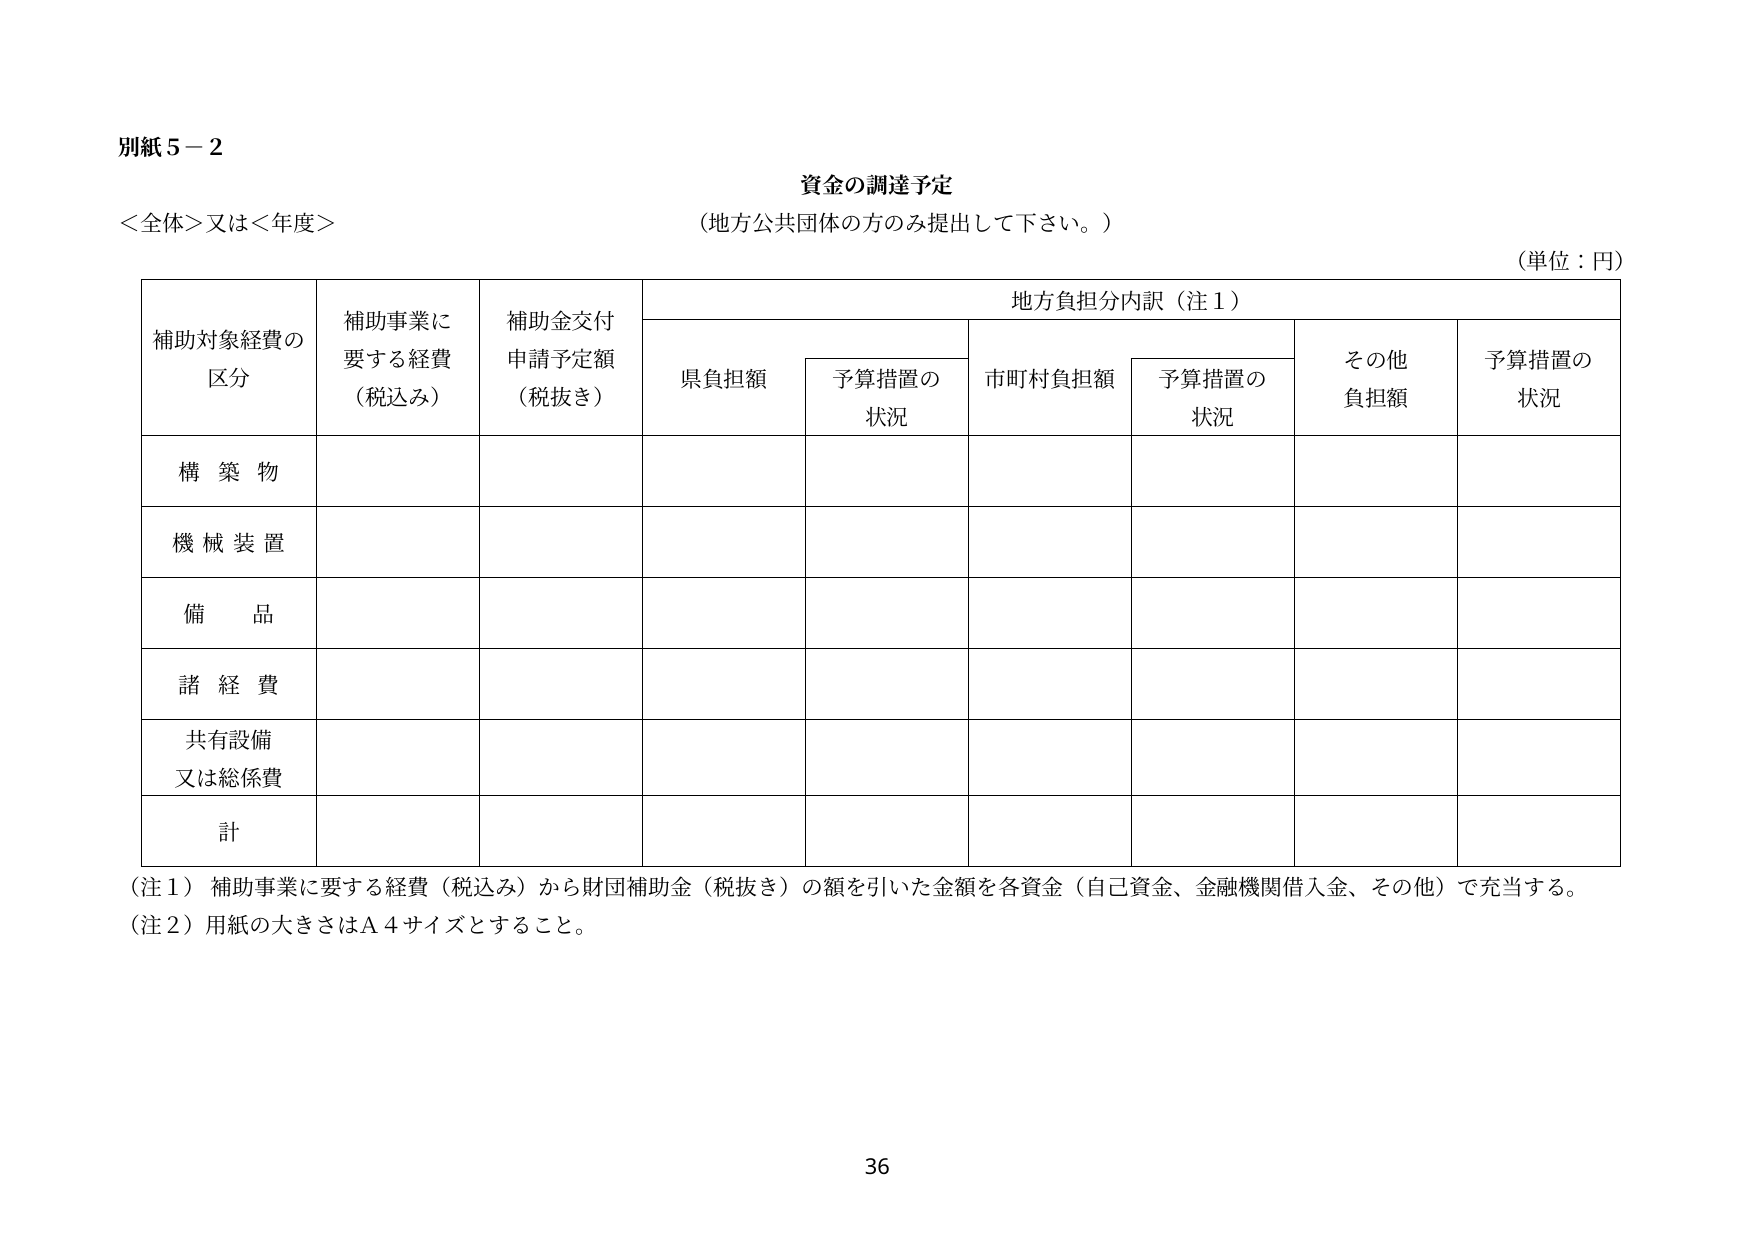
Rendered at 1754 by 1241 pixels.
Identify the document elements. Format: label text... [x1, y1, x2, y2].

table_cell [806, 649, 968, 718]
table_cell [1132, 507, 1294, 577]
table_cell [1295, 720, 1457, 795]
table_cell [480, 649, 642, 718]
table_cell [1295, 507, 1457, 577]
table_cell [1295, 578, 1457, 648]
table_cell [969, 436, 1131, 506]
table_header 補助事業に 要する経費 （税込み） [317, 280, 479, 435]
table_cell [1132, 796, 1294, 866]
table_cell [1132, 436, 1294, 506]
table_cell [317, 578, 479, 648]
table_cell [480, 720, 642, 795]
table_cell [1458, 578, 1620, 648]
table_header 地方負担分内訳（注１） [643, 280, 1620, 319]
table_cell [1132, 578, 1294, 648]
table_cell 諸経費 [142, 649, 316, 718]
table_cell [1458, 436, 1620, 506]
table_cell [480, 507, 642, 577]
table_cell [806, 720, 968, 795]
table_header 補助対象経費の区分 [142, 280, 316, 435]
table_cell [1295, 649, 1457, 718]
table_cell [806, 578, 968, 648]
table_cell その他 負担額 [1295, 320, 1457, 435]
table_cell [1295, 436, 1457, 506]
table_cell [643, 796, 805, 866]
table_cell [969, 796, 1131, 866]
table_cell [1458, 649, 1620, 718]
table_cell 備品 [142, 578, 316, 648]
table_cell 共有設備 又は総係費 [142, 720, 316, 795]
text （注２）用紙の大きさはＡ４サイズとすること。 [118, 905, 1636, 943]
table_cell 予算措置の 状況 [806, 359, 968, 435]
table_cell [480, 578, 642, 648]
table_cell [969, 720, 1131, 795]
text 資金の調達予定 [118, 165, 1636, 203]
table_cell 計 [142, 796, 316, 866]
table_cell [1132, 720, 1294, 795]
table_cell 構築物 [142, 436, 316, 506]
table_cell [643, 578, 805, 648]
table_cell [643, 436, 805, 506]
table_cell [317, 507, 479, 577]
table_cell [643, 507, 805, 577]
table_cell [1458, 507, 1620, 577]
table_cell [806, 796, 968, 866]
table_cell [480, 796, 642, 866]
text 別紙５－２ [118, 127, 1636, 165]
text ＜全体＞又は＜年度＞ （地方公共団体の方のみ提出して下さい。） [118, 203, 1636, 241]
table_cell [806, 436, 968, 506]
table_header 補助金交付 申請予定額 （税抜き） [480, 280, 642, 435]
table_cell [317, 720, 479, 795]
table_cell [969, 578, 1131, 648]
table_cell [969, 649, 1131, 718]
table_cell [480, 436, 642, 506]
table_cell [317, 436, 479, 506]
table_cell 予算措置の 状況 [1458, 320, 1620, 435]
text （単位：円） [118, 241, 1636, 279]
table_cell [1131, 320, 1294, 358]
table_cell [643, 720, 805, 795]
table_cell [805, 320, 968, 358]
table_cell 市町村負担額 [969, 320, 1131, 435]
table_cell [643, 649, 805, 718]
table_cell [1132, 649, 1294, 718]
table_cell 機械装置 [142, 507, 316, 577]
table_cell [969, 507, 1131, 577]
table_cell [806, 507, 968, 577]
table_cell 予算措置の 状況 [1132, 359, 1294, 435]
list 補助事業に要する経費（税込み）から財団補助金（税抜き）の額を引いた金額を各資金（自己資金、金融機関借入金、その他）で充当する。 [118, 867, 1636, 905]
table_cell [1458, 796, 1620, 866]
table_cell 県負担額 [643, 320, 805, 435]
table_cell [1458, 720, 1620, 795]
table_cell [1295, 796, 1457, 866]
table_cell [317, 649, 479, 718]
table_cell [317, 796, 479, 866]
